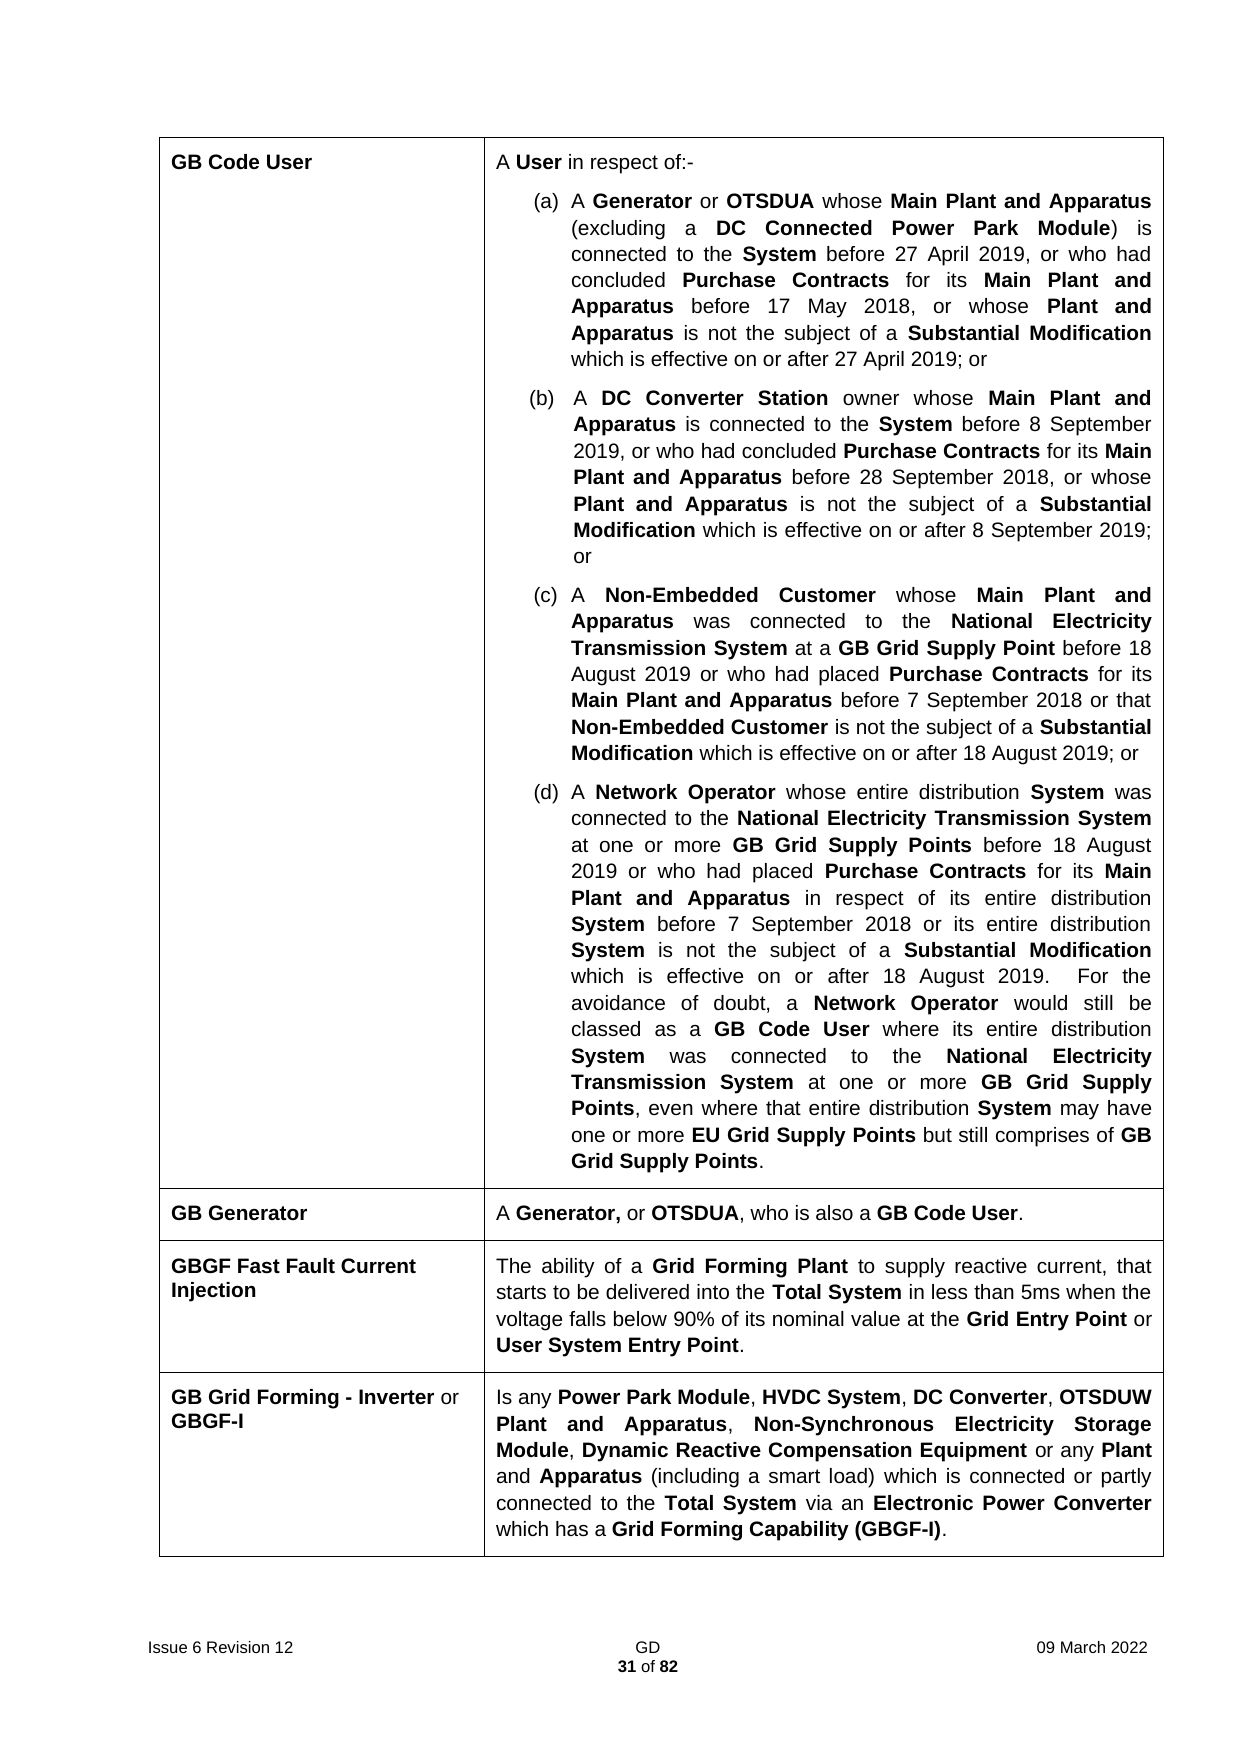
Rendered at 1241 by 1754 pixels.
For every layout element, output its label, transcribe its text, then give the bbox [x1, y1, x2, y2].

table_cell The ability of a Grid Forming Plant to supply reactive current, that starts to be delivered into the Total System in less than 5ms when the voltage falls below 90% of its nominal value at the Grid Entry Point or User System Entry Point. [485, 1241, 1163, 1372]
table_cell A Generator, or OTSDUA, who is also a GB Code User. [485, 1189, 1163, 1240]
table_cell Is any Power Park Module, HVDC System, DC Converter, OTSDUW Plant and Apparatus, Non-Synchronous Electricity Storage Module, Dynamic Reactive Compensation Equipment or any Plant and Apparatus (including a smart load) which is connected or partly connected to the Total System via an Electronic Power Converter which has a Grid Forming Capability (GBGF-I). [485, 1373, 1163, 1556]
table_cell GB Code User [160, 138, 484, 1188]
table_cell GB Generator [160, 1189, 484, 1240]
table_cell A User in respect of:- A Generator or OTSDUA whose Main Plant and Apparatus (excluding a DC Connected Power Park Module) is connected to the System before 27 April 2019, or who had concluded Purchase Contracts for its Main Plant and Apparatus before 17 May 2018, or whose Plant and Apparatus is not the subject of a Substantial Modification which is effective on or after 27 April 2019; or A DC Converter Station owner whose Main Plant and Apparatus is connected to the System before 8 September 2019, or who had concluded Purchase Contracts for its Main Plant and Apparatus before 28 September 2018, or whose Plant and Apparatus is not the subject of a Substantial Modification which is effective on or after 8 September 2019; or A Non-Embedded Customer whose Main Plant and Apparatus was connected to the National Electricity Transmission System at a GB Grid Supply Point before 18 August 2019 or who had placed Purchase Contracts for its Main Plant and Apparatus before 7 September 2018 or that Non-Embedded Customer is not the subject of a Substantial Modification which is effective on or after 18 August 2019; or A Network Operator whose entire distribution System was connected to the National Electricity Transmission System at one or more GB Grid Supply Points before 18 August 2019 or who had placed Purchase Contracts for its Main Plant and Apparatus in respect of its entire distribution System before 7 September 2018 or its entire distribution System is not the subject of a Substantial Modification which is effective on or after 18 August 2019. For the avoidance of doubt, a Network Operator would still be classed as a GB Code User where its entire distribution System was connected to the National Electricity Transmission System at one or more GB Grid Supply Points, even where that entire distribution System may have one or more EU Grid Supply Points but still comprises of GB Grid Supply Points. [485, 138, 1163, 1188]
table_cell GB Grid Forming - Inverter or GBGF-I [160, 1373, 484, 1556]
table_cell GBGF Fast Fault Current Injection [160, 1241, 484, 1372]
